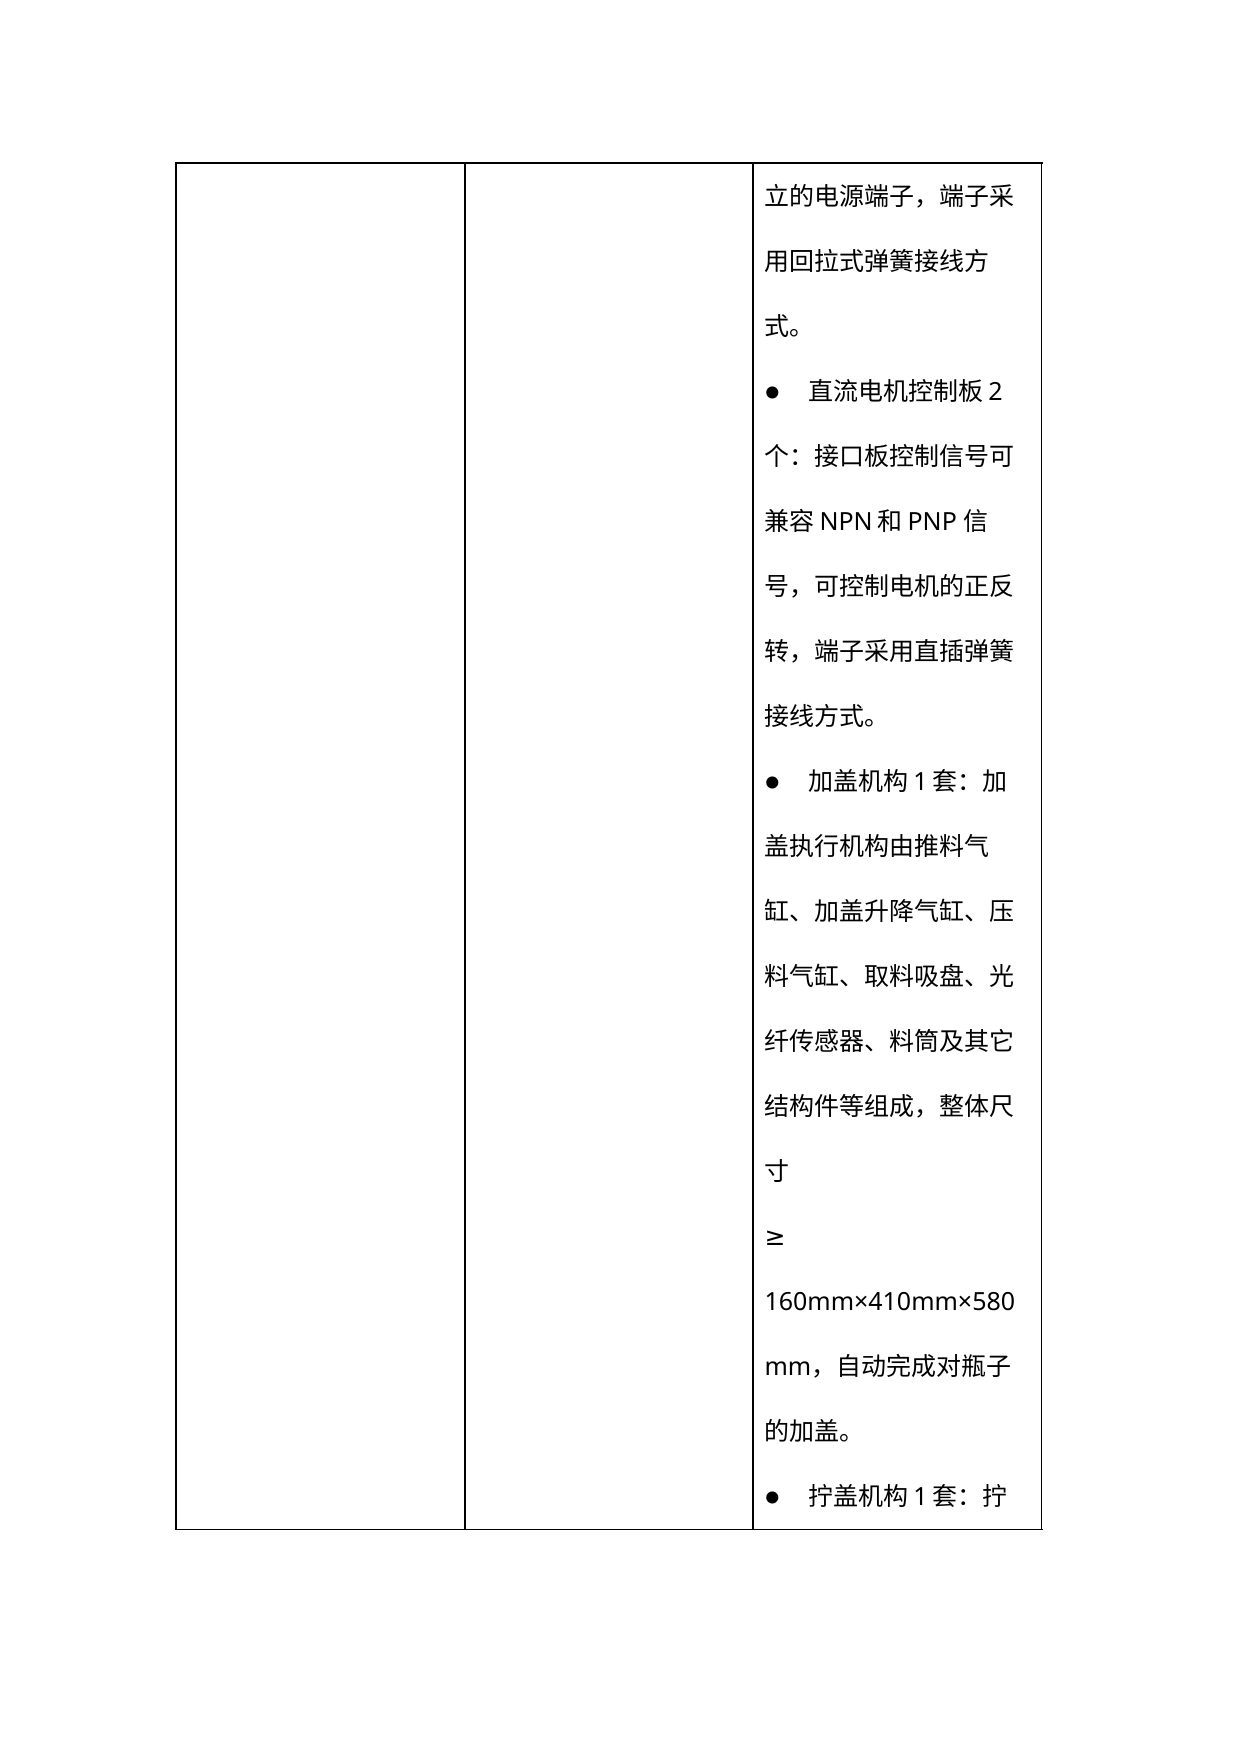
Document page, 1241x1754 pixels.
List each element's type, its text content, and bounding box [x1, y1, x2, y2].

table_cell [754, 164, 1041, 1528]
table_cell 1 [466, 164, 752, 1528]
table_cell [177, 164, 464, 1528]
